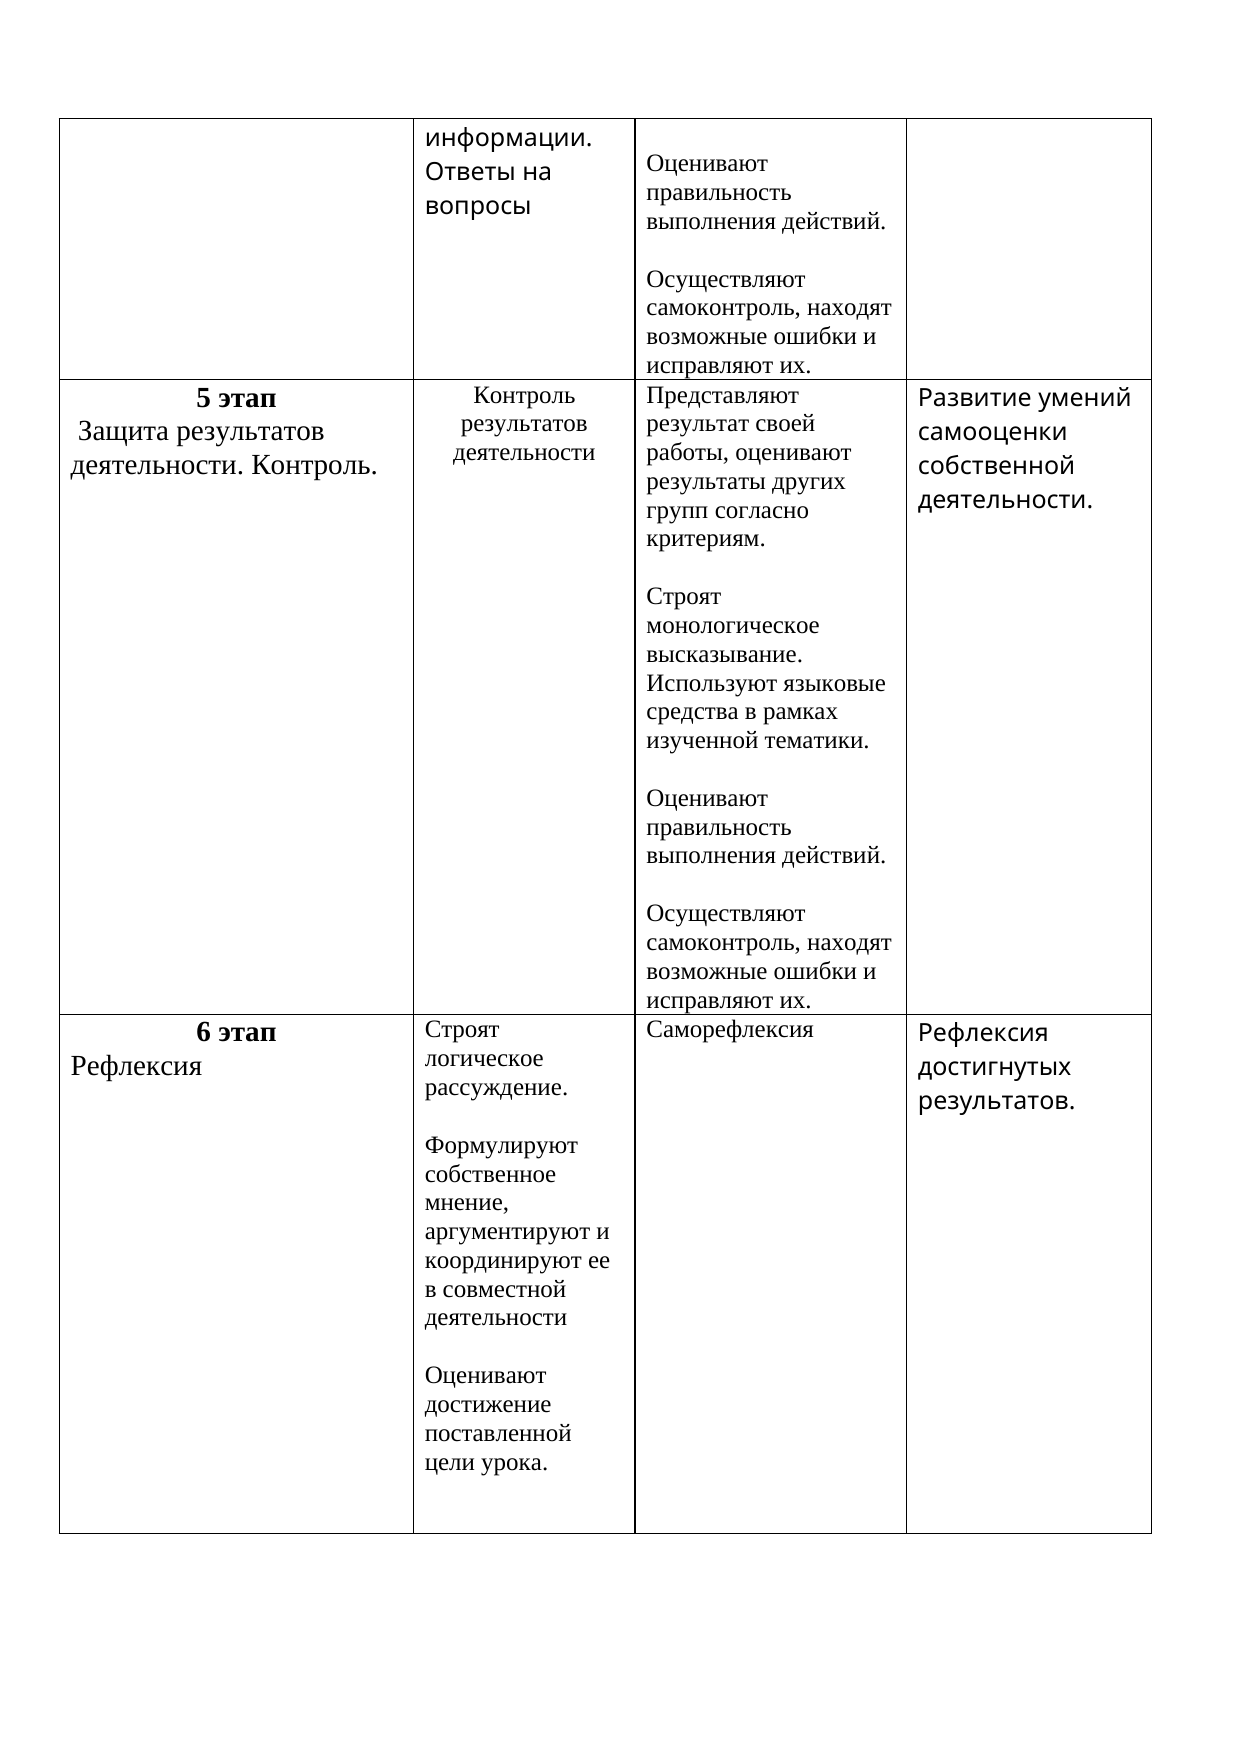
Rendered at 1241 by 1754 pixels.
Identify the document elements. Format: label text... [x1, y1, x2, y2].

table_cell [907, 119, 1151, 379]
table_cell 5 этап Защита результатов деятельности. Контроль. [60, 380, 413, 1013]
table_cell Развитие умений самооценки собственной деятельности. [907, 380, 1151, 1013]
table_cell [60, 119, 413, 379]
table_cell Саморефлексия [636, 1015, 906, 1533]
table_cell Контроль результатов деятельности [414, 380, 634, 1013]
table_cell Рефлексия достигнутых результатов. [907, 1015, 1151, 1533]
table_cell 6 этап Рефлексия [60, 1015, 413, 1533]
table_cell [414, 119, 634, 379]
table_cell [636, 119, 906, 379]
